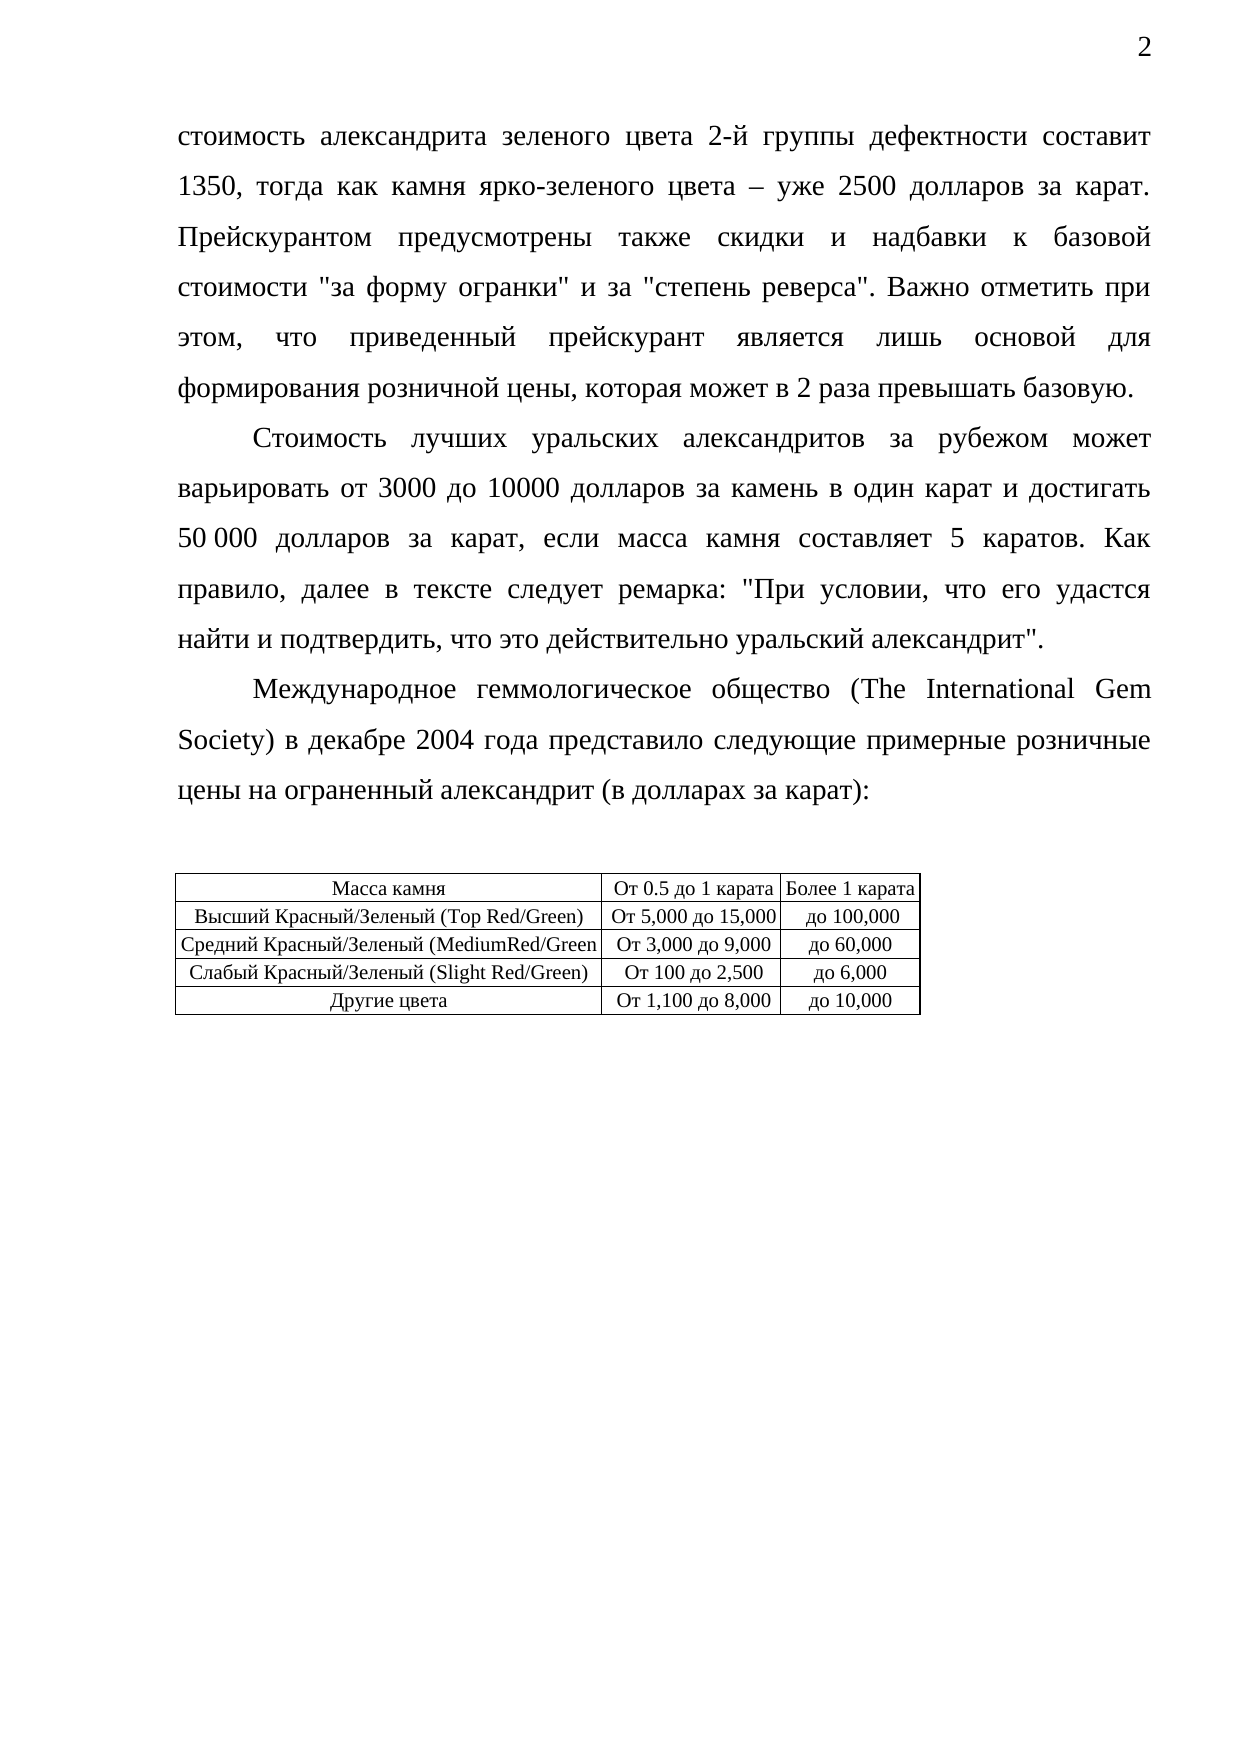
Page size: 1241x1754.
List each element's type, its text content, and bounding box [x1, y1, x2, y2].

table_header От 0.5 до 1 карата [602, 874, 780, 901]
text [177, 118, 1152, 403]
table_cell Слабый Красный/Зеленый (Slight Red/Green) [176, 959, 601, 986]
table_header Масса камня [176, 874, 601, 901]
table_cell до 6,000 [781, 959, 919, 986]
table_cell Средний Красный/Зеленый (MediumRed/Green [176, 930, 601, 957]
table_cell От 5,000 до 15,000 [602, 902, 780, 929]
table_cell до 10,000 [781, 987, 919, 1014]
table_cell От 3,000 до 9,000 [602, 930, 780, 957]
table_cell От 100 до 2,500 [602, 959, 780, 986]
table_cell Высший Красный/Зеленый (Top Red/Green) [176, 902, 601, 929]
table_cell до 60,000 [781, 930, 919, 957]
table_cell до 100,000 [781, 902, 919, 929]
table_cell Другие цвета [176, 987, 601, 1014]
table_cell От 1,100 до 8,000 [602, 987, 780, 1014]
table_header Более 1 карата [781, 874, 919, 901]
text Стоимость лучших уральских александритов за рубежом может варьировать от 3000 до 10000 долларов за камень в один карат и достигать 50 000 долларов за карат, если масса камня составляет 5 каратов. Как правило, далее в тексте следует ремарка: "При условии, что его удастся найти и подтвердить, что это действительно уральский александрит". [177, 420, 1152, 655]
text Международное геммологическое общество (The International Gem Society) в декабре 2004 года представило следующие примерные розничные цены на ограненный александрит (в долларах за карат): [177, 672, 1152, 806]
